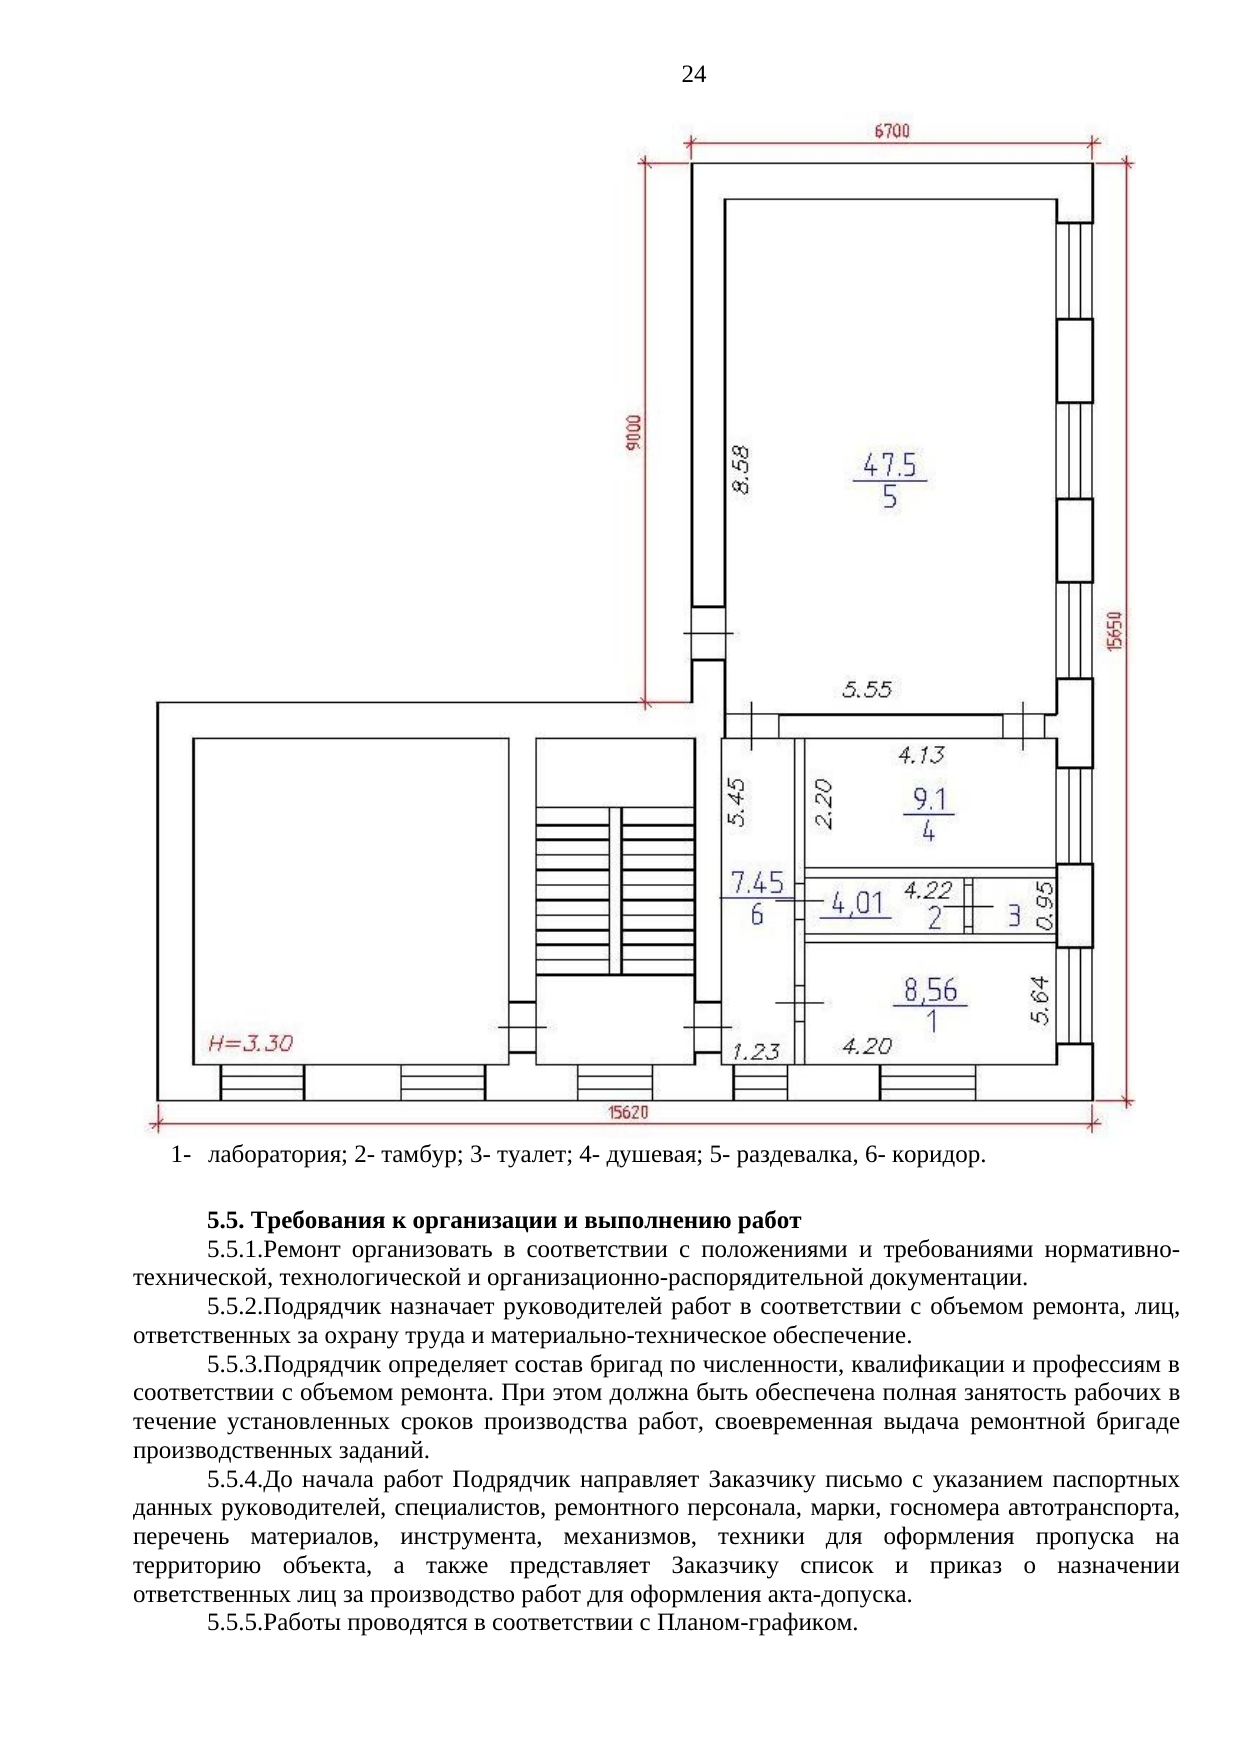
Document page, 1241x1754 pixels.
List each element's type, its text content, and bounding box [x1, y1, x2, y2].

list лаборатория; 2- тамбур; 3- туалет; 4- душевая; 5- раздевалка, 6- коридор. [170, 1139, 1181, 1167]
text 5.5.3.Подрядчик определяет состав бригад по численности, квалификации и профессиям в соответствии с объемом ремонта. При этом должна быть обеспечена полная занятость рабочих в течение установленных сроков производства работ, своевременная выдача ремонтной бригаде производственных заданий. [133, 1349, 1181, 1464]
text 5.5.4.До начала работ Подрядчик направляет Заказчику письмо с указанием паспортных данных руководителей, специалистов, ремонтного персонала, марки, госномера автотранспорта, перечень материалов, инструмента, механизмов, техники для оформления пропуска на территорию объекта, а также представляет Заказчику список и приказ о назначении ответственных лиц за производство работ для оформления акта-допуска. [133, 1464, 1181, 1607]
text 5.5. Требования к организации и выполнению работ [133, 1205, 1181, 1234]
text 5.5.2.Подрядчик назначает руководителей работ в соответствии с объемом ремонта, лиц, ответственных за охрану труда и материально-техническое обеспечение. [133, 1291, 1181, 1349]
picture [132, 111, 1136, 1139]
text 5.5.5.Работы проводятся в соответствии с Планом-графиком. [133, 1607, 1181, 1636]
text 5.5.1.Ремонт организовать в соответствии с положениями и требованиями нормативно-технической, технологической и организационно-распорядительной документации. [133, 1234, 1181, 1291]
